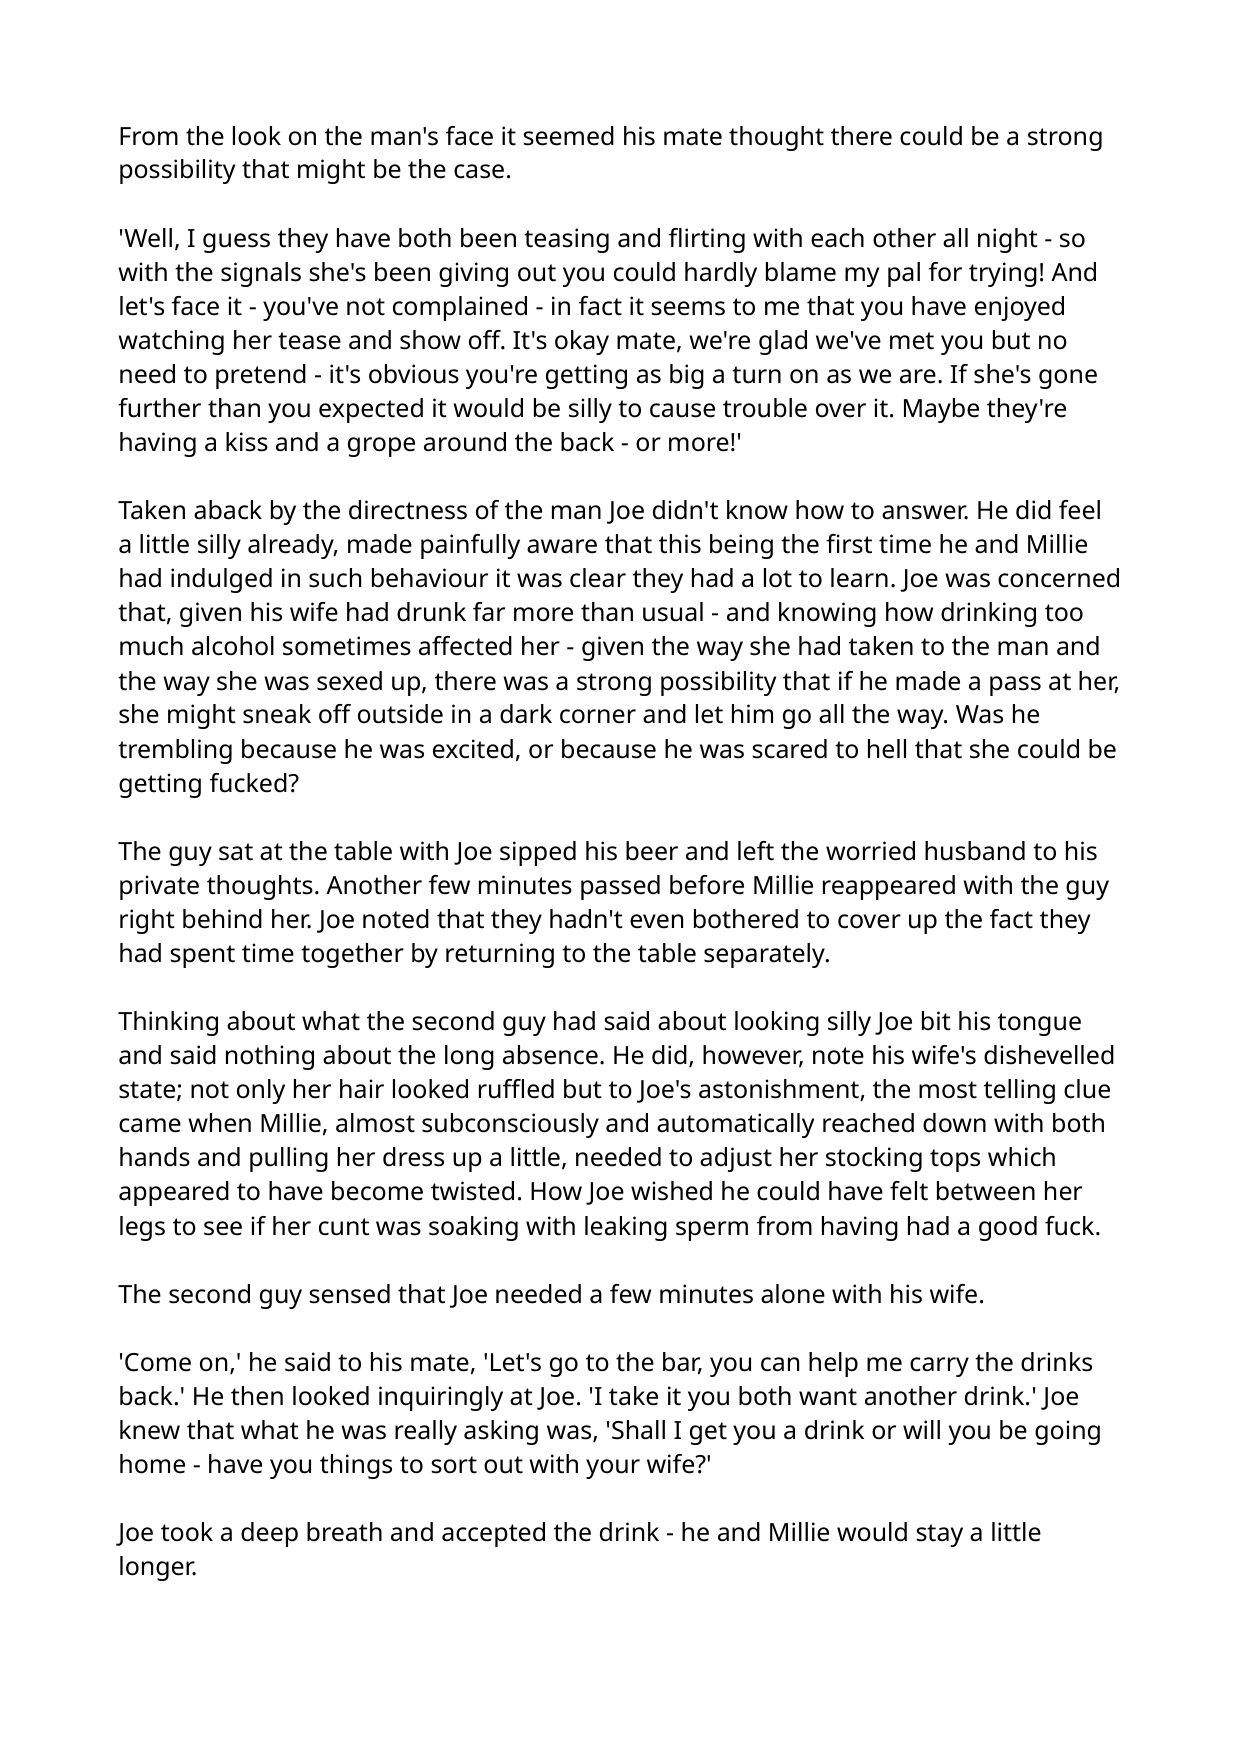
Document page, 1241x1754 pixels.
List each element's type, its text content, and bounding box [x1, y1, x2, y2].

text Joe took a deep breath and accepted the drink - he and Millie would stay a little longer. [118, 1515, 1122, 1583]
text From the look on the man's face it seemed his mate thought there could be a strong possibility that might be the case. [118, 118, 1122, 186]
text 'Come on,' he said to his mate, 'Let's go to the bar, you can help me carry the drinks back.' He then looked inquiringly at Joe. 'I take it you both want another drink.' Joe knew that what he was really asking was, 'Shall I get you a drink or will you be going home - have you things to sort out with your wife?' [118, 1344, 1122, 1481]
text The guy sat at the table with Joe sipped his beer and left the worried husband to his private thoughts. Another few minutes passed before Millie reappeared with the guy right behind her. Joe noted that they hadn't even bothered to cover up the fact they had spent time together by returning to the table separately. [118, 833, 1122, 970]
text 'Well, I guess they have both been teasing and flirting with each other all night - so with the signals she's been giving out you could hardly blame my pal for trying! And let's face it - you've not complained - in fact it seems to me that you have enjoyed watching her tease and show off. It's okay mate, we're glad we've met you but no need to pretend - it's obvious you're getting as big a turn on as we are. If she's gone further than you expected it would be silly to cause trouble over it. Maybe they're having a kiss and a grope around the back - or more!' [118, 220, 1122, 459]
text Thinking about what the second guy had said about looking silly Joe bit his tongue and said nothing about the long absence. He did, however, note his wife's dishevelled state; not only her hair looked ruffled but to Joe's astonishment, the most telling clue came when Millie, almost subconsciously and automatically reached down with both hands and pulling her dress up a little, needed to adjust her stocking tops which appeared to have become twisted. How Joe wished he could have felt between her legs to see if her cunt was soaking with leaking sperm from having had a good fuck. [118, 1004, 1122, 1242]
text The second guy sensed that Joe needed a few minutes alone with his wife. [118, 1276, 1122, 1310]
text Taken aback by the directness of the man Joe didn't know how to answer. He did feel a little silly already, made painfully aware that this being the first time he and Millie had indulged in such behaviour it was clear they had a lot to learn. Joe was concerned that, given his wife had drunk far more than usual - and knowing how drinking too much alcohol sometimes affected her - given the way she had taken to the man and the way she was sexed up, there was a strong possibility that if he made a pass at her, she might sneak off outside in a dark corner and let him go all the way. Was he trembling because he was excited, or because he was scared to hell that she could be getting fucked? [118, 493, 1122, 799]
